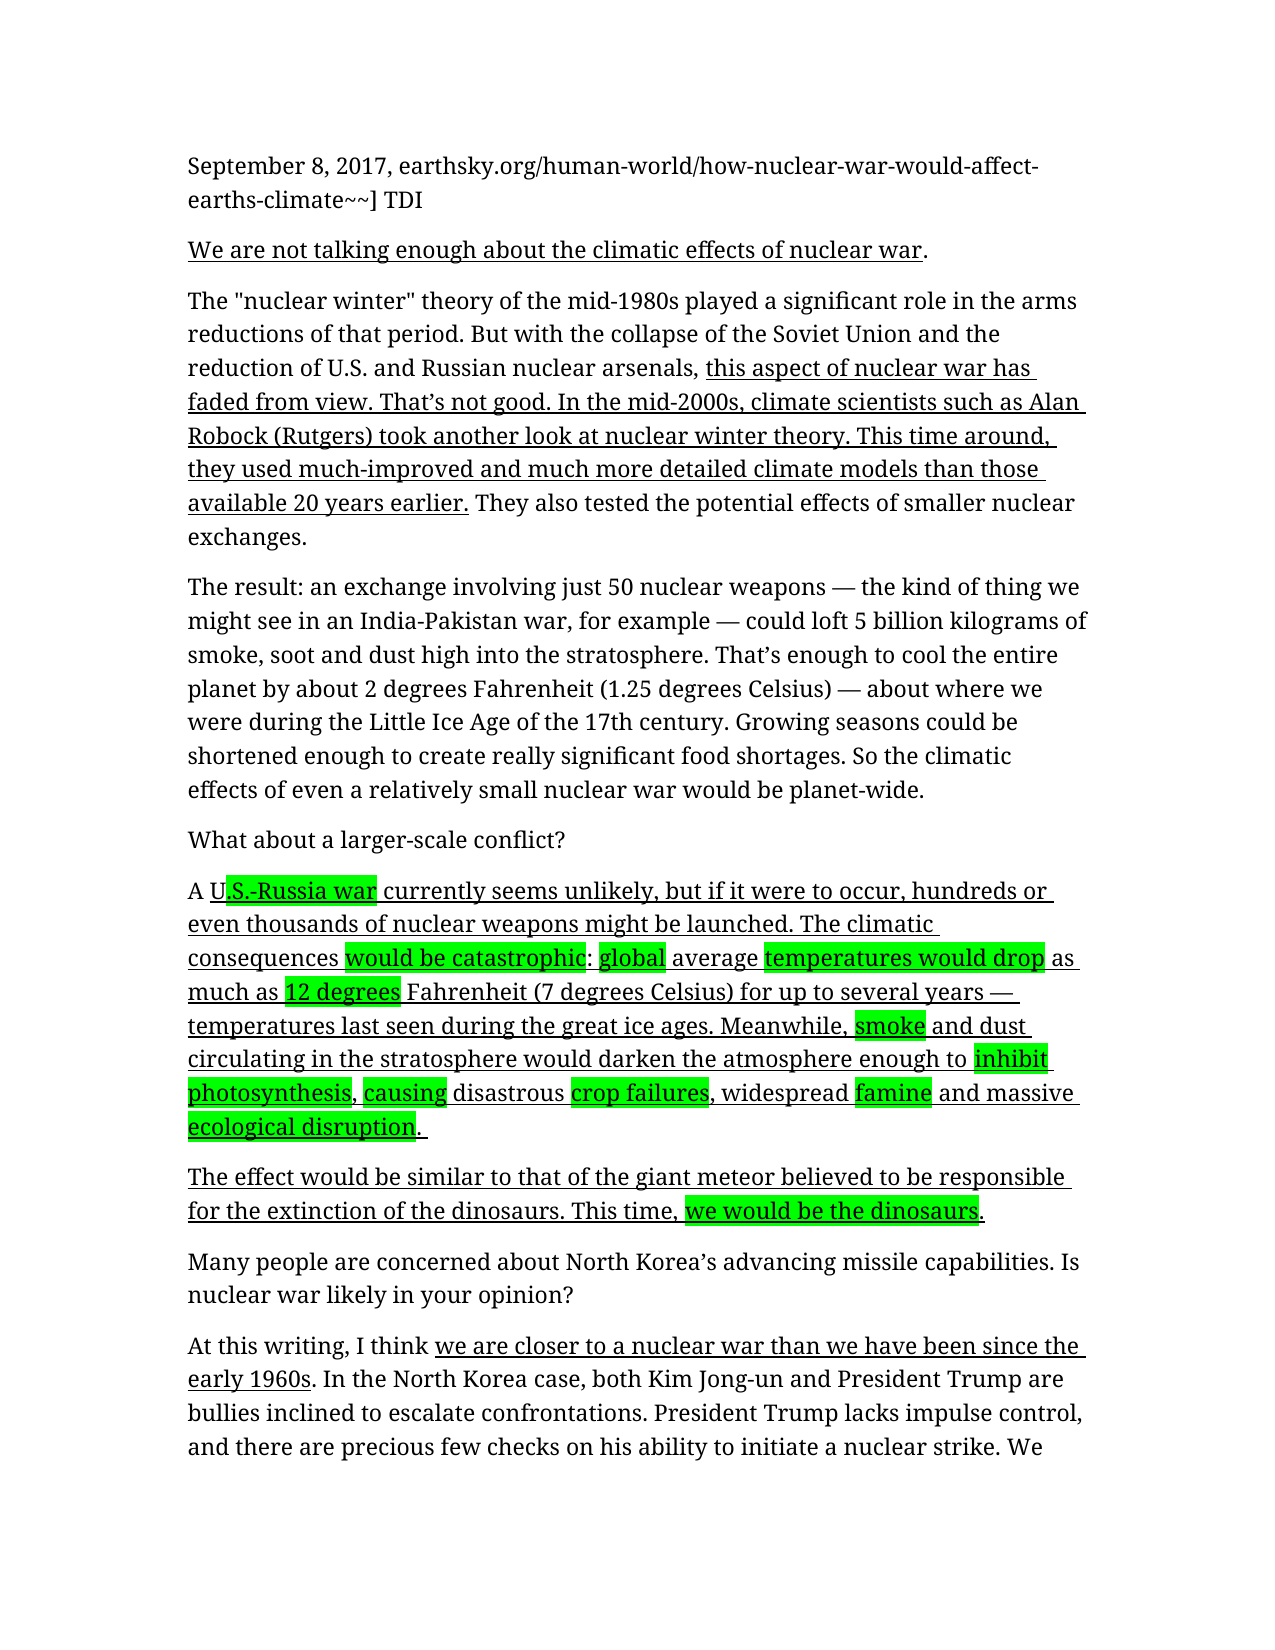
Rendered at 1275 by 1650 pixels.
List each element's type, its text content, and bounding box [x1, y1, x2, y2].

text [187, 150, 1087, 215]
text A U.S.-Russia war currently seems unlikely, but if it were to occur, hundreds or even thousands of nuclear weapons might be launched. The climatic consequences would be catastrophic: global average temperatures would drop as much as 12 degrees Fahrenheit (7 degrees Celsius) for up to several years — temperatures last seen during the great ice ages. Meanwhile, smoke and dust circulating in the stratosphere would darken the atmosphere enough to inhibit photosynthesis, causing disastrous crop failures, widespread famine and massive ecological disruption. [187, 874, 1087, 1142]
text We are not talking enough about the climatic effects of nuclear war. [187, 234, 1087, 265]
text The effect would be similar to that of the giant meteor believed to be responsible for the extinction of the dinosaurs. This time, we would be the dinosaurs. [187, 1161, 1087, 1226]
text What about a larger-scale conflict? [187, 824, 1087, 855]
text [187, 1329, 1087, 1462]
text Many people are concerned about North Korea’s advancing missile capabilities. Is nuclear war likely in your opinion? [187, 1245, 1087, 1310]
text The "nuclear winter" theory of the mid-1980s played a significant role in the arms reductions of that period. But with the collapse of the Soviet Union and the reduction of U.S. and Russian nuclear arsenals, this aspect of nuclear war has faded from view. That’s not good. In the mid-2000s, climate scientists such as Alan Robock (Rutgers) took another look at nuclear winter theory. This time around, they used much-improved and much more detailed climate models than those available 20 years earlier. They also tested the potential effects of smaller nuclear exchanges. [187, 284, 1087, 552]
text The result: an exchange involving just 50 nuclear weapons — the kind of thing we might see in an India-Pakistan war, for example — could loft 5 billion kilograms of smoke, soot and dust high into the stratosphere. That’s enough to cool the entire planet by about 2 degrees Fahrenheit (1.25 degrees Celsius) — about where we were during the Little Ice Age of the 17th century. Growing seasons could be shortened enough to create really significant food shortages. So the climatic effects of even a relatively small nuclear war would be planet-wide. [187, 571, 1087, 805]
